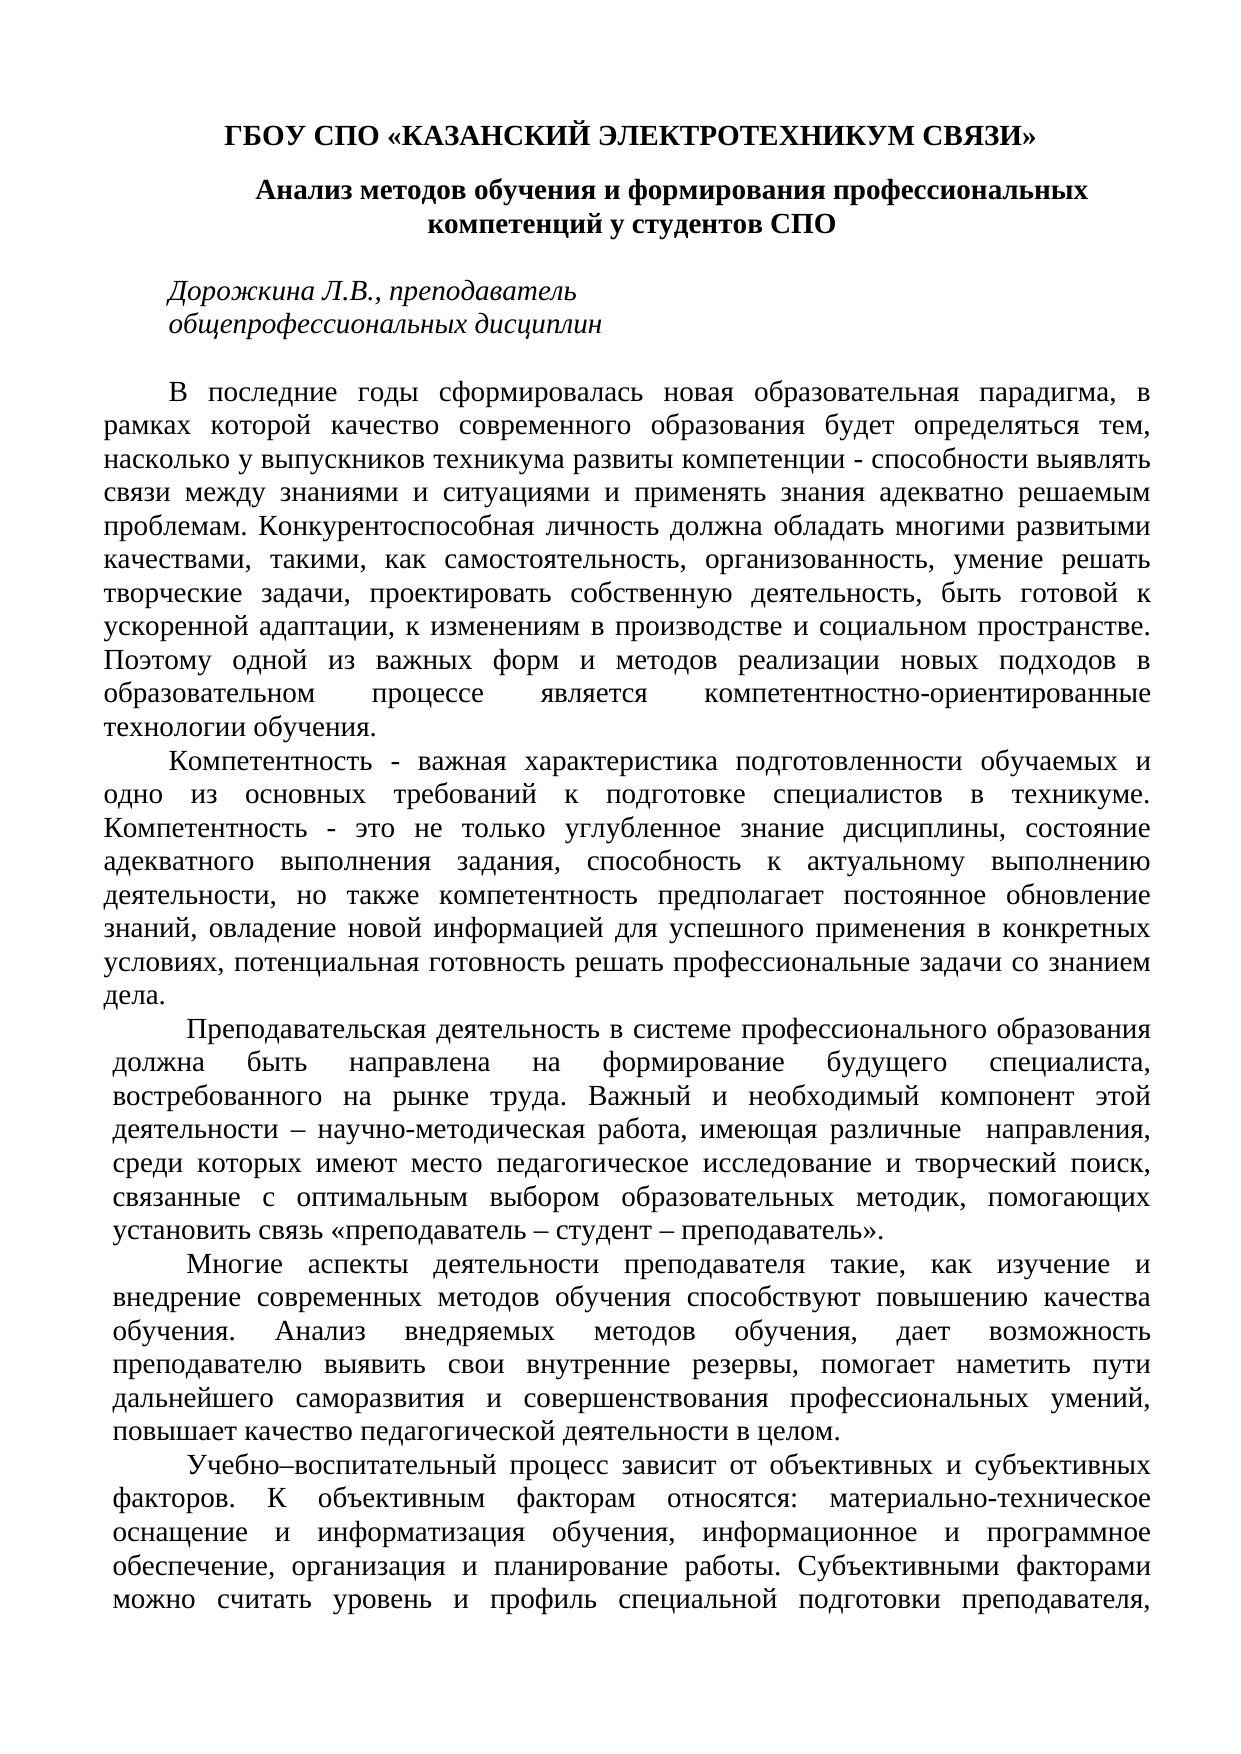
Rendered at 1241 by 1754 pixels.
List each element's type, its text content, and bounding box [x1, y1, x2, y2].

text общепрофессиональных дисциплин [89, 307, 1063, 340]
text Многие аспекты деятельности преподавателя такие, как изучение и внедрение современных методов обучения способствуют повышению качества обучения. Анализ внедряемых методов обучения, дает возможность преподавателю выявить свои внутренние резервы, помогает наметить пути дальнейшего саморазвития и совершенствования профессиональных умений, повышает качество педагогической деятельности в целом. [112, 1246, 1152, 1447]
text ГБОУ СПО «КАЗАНСКИЙ ЭЛЕКТРОТЕХНИКУМ СВЯЗИ» [118, 118, 1063, 152]
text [112, 1447, 1152, 1615]
text Анализ методов обучения и формирования профессиональных компетенций у студентов СПО [112, 172, 1152, 239]
text Преподавательская деятельность в системе профессионального образования должна быть направлена на формирование будущего специалиста, востребованного на рынке труда. Важный и необходимый компонент этой деятельности – научно-методическая работа, имеющая различные направления, среди которых имеют место педагогическое исследование и творческий поиск, связанные с оптимальным выбором образовательных методик, помогающих установить связь «преподаватель – студент – преподаватель». [112, 1011, 1152, 1246]
text В последние годы сформировалась новая образовательная парадигма, в рамках которой качество современного образования будет определяться тем, насколько у выпускников техникума развиты компетенции - способности выявлять связи между знаниями и ситуациями и применять знания адекватно решаемым проблемам. Конкурентоспособная личность должна обладать многими развитыми качествами, такими, как самостоятельность, организованность, умение решать творческие задачи, проектировать собственную деятельность, быть готовой к ускоренной адаптации, к изменениям в производстве и социальном пространстве. Поэтому одной из важных форм и методов реализации новых подходов в образовательном процессе является компетентностно-ориентированные технологии обучения. [103, 374, 1152, 743]
text Дорожкина Л.В., преподаватель [89, 273, 1063, 307]
text Компетентность - важная характеристика подготовленности обучаемых и одно из основных требований к подготовке специалистов в техникуме. Компетентность - это не только углубленное знание дисциплины, состояние адекватного выполнения задания, способность к актуальному выполнению деятельности, но также компетентность предполагает постоянное обновление знаний, овладение новой информацией для успешного применения в конкретных условиях, потенциальная готовность решать профессиональные задачи со знанием дела. [103, 743, 1152, 1011]
